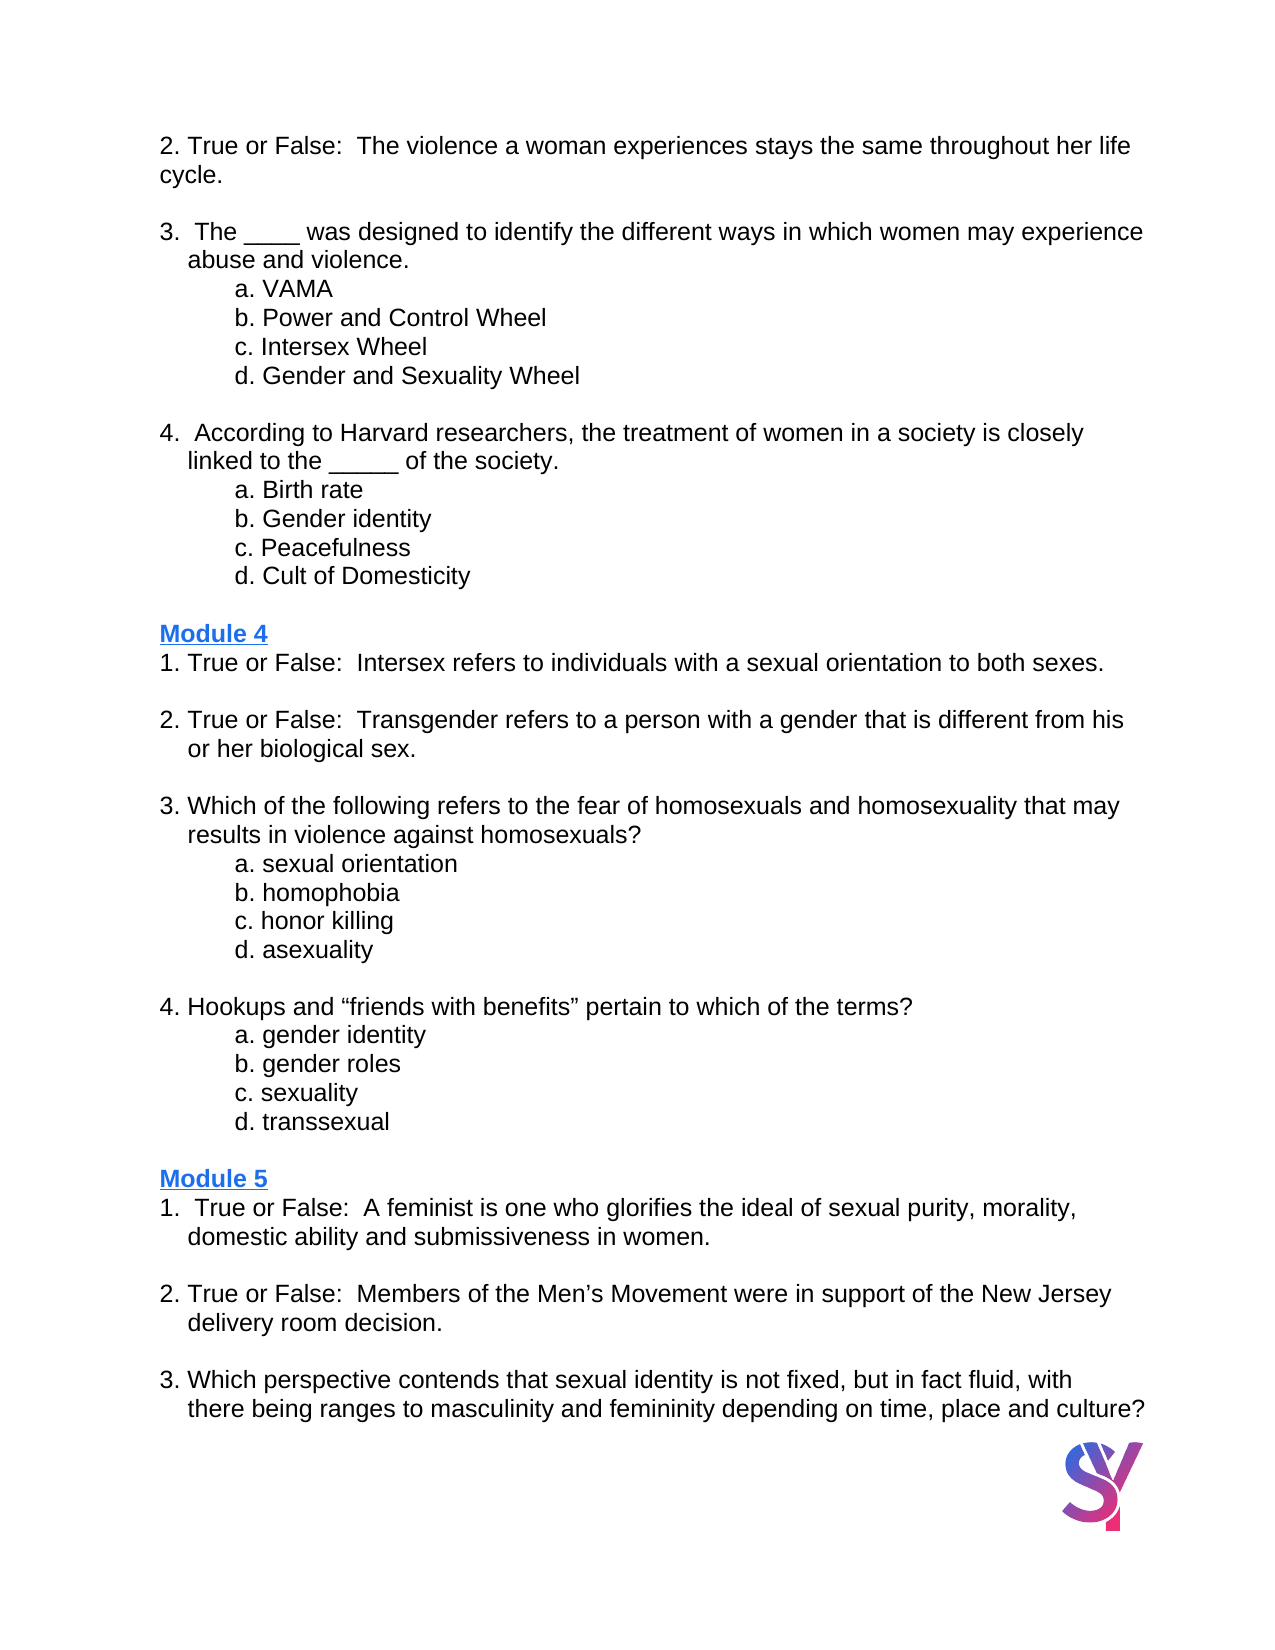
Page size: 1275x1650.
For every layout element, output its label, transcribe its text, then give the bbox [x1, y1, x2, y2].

text c. honor killing [187, 906, 1162, 935]
text 3. The ____ was designed to identify the different ways in which women may experience abuse and violence. [159, 217, 1162, 274]
text Module 5 [159, 1164, 1162, 1193]
text 4. According to Harvard researchers, the treatment of women in a society is closely [159, 417, 1162, 446]
picture [1042, 1427, 1163, 1547]
text 1. True or False: Intersex refers to individuals with a sexual orientation to both sexes. [159, 647, 1162, 676]
text or her biological sex. [187, 734, 1162, 762]
text delivery room decision. [187, 1308, 1162, 1337]
text b. homophobia [187, 877, 1162, 906]
text Module 4 [159, 619, 1162, 647]
text domestic ability and submissiveness in women. [187, 1222, 1162, 1251]
text 1. True or False: A feminist is one who glorifies the ideal of sexual purity, morality, [159, 1193, 1162, 1222]
text there being ranges to masculinity and femininity depending on time, place and culture? [187, 1394, 1162, 1423]
text results in violence against homosexuals? [187, 820, 1162, 849]
text c. Peacefulness [187, 532, 1162, 561]
text d. Cult of Domesticity [187, 561, 1162, 590]
text d. transsexual [187, 1107, 1162, 1136]
text 2. True or False: Members of the Men’s Movement were in support of the New Jersey [159, 1279, 1162, 1308]
text 2. True or False: The violence a woman experiences stays the same throughout her life cycle. [159, 131, 1162, 188]
text 3. Which perspective contends that sexual identity is not fixed, but in fact fluid, with [159, 1366, 1162, 1394]
text b. gender roles [187, 1049, 1162, 1078]
text b. Gender identity [187, 504, 1162, 532]
text c. sexuality [187, 1078, 1162, 1107]
text d. asexuality [187, 935, 1162, 964]
text c. Intersex Wheel [187, 332, 1162, 361]
text a. sexual orientation [159, 849, 1162, 877]
text a. VAMA [159, 274, 1162, 303]
text b. Power and Control Wheel [187, 303, 1162, 332]
text a. gender identity [159, 1021, 1162, 1049]
text 4. Hookups and “friends with benefits” pertain to which of the terms? [159, 992, 1162, 1021]
text linked to the _____ of the society. [187, 446, 1162, 475]
text 3. Which of the following refers to the fear of homosexuals and homosexuality that may [159, 791, 1162, 820]
text d. Gender and Sexuality Wheel [187, 361, 1162, 389]
text 2. True or False: Transgender refers to a person with a gender that is different from his [159, 705, 1162, 734]
text a. Birth rate [159, 475, 1162, 504]
